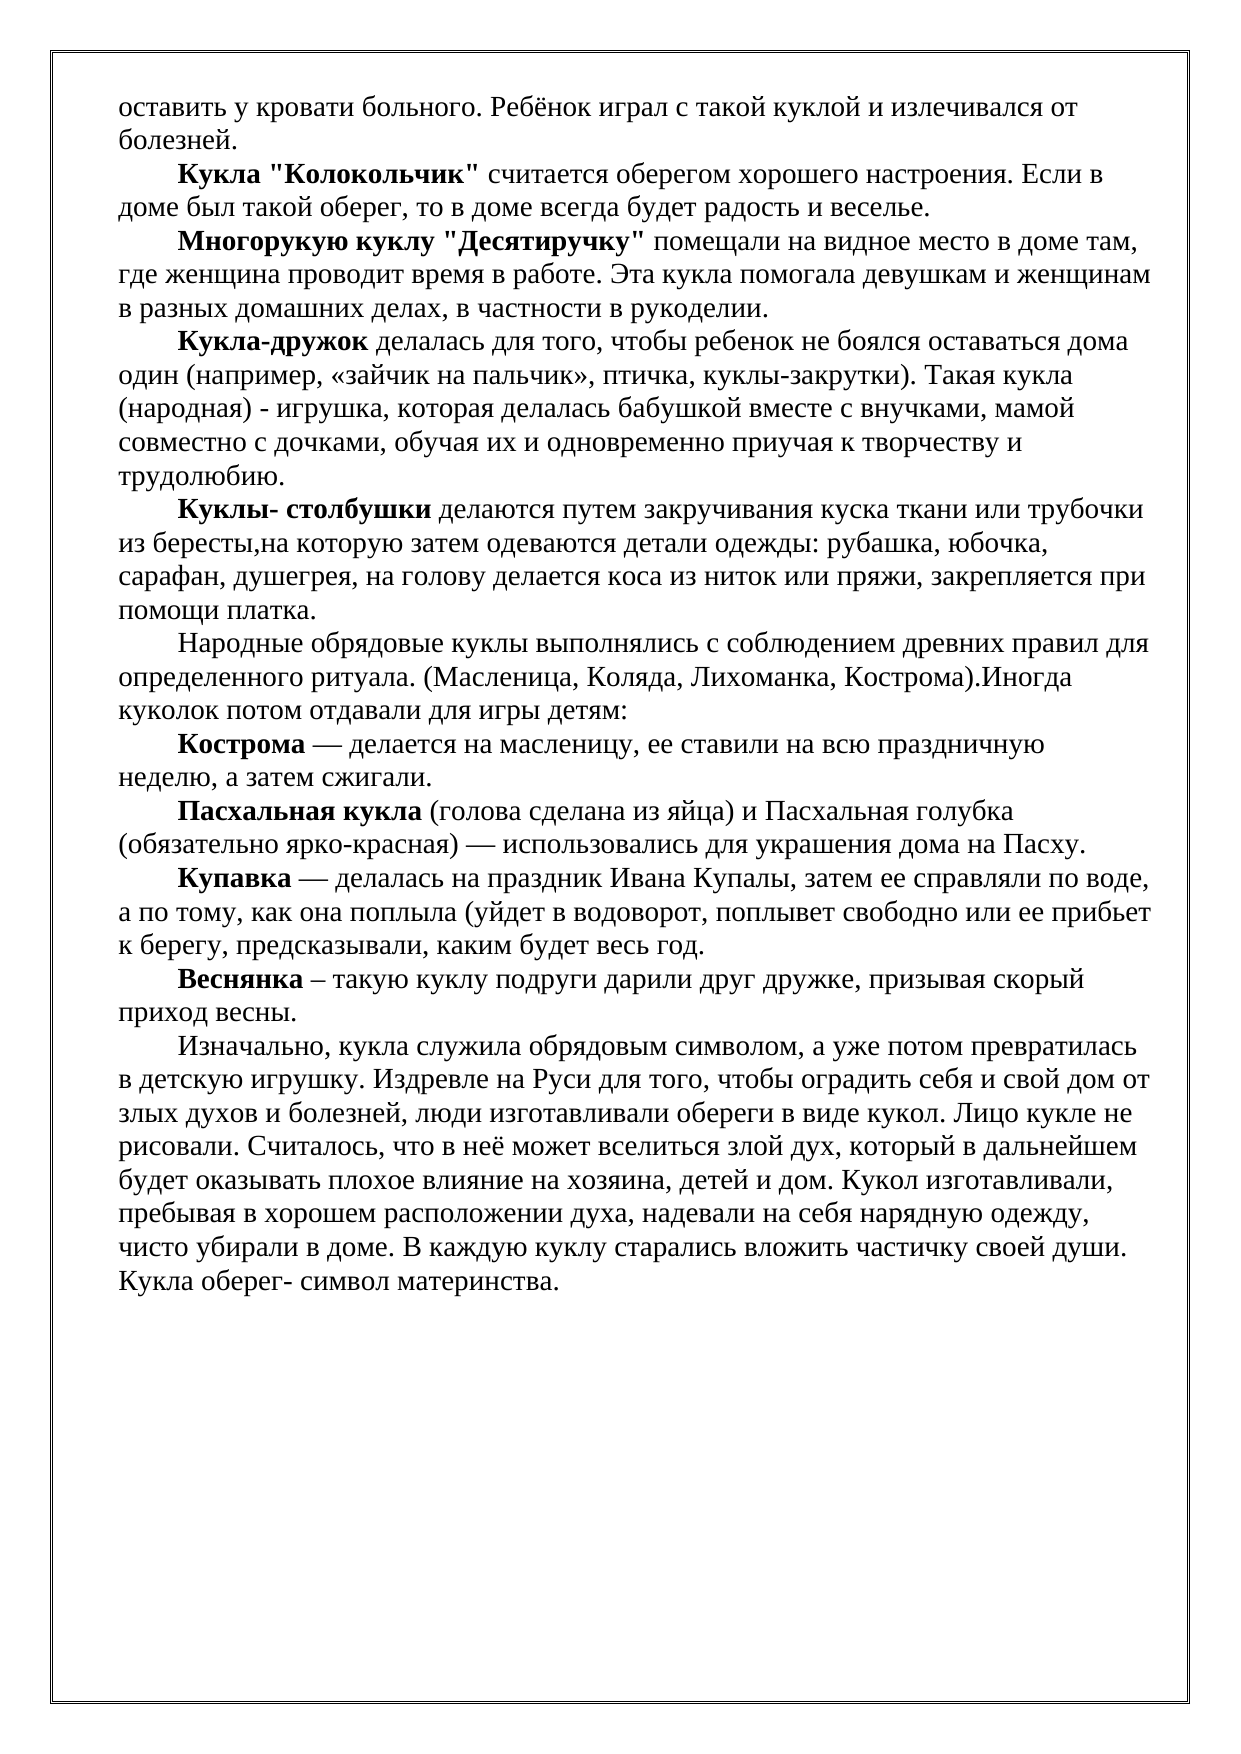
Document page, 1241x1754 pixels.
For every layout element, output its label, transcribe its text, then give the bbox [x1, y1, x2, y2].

text Пасхальная кукла (голова сделана из яйца) и Пасхальная голубка (обязательно ярко-красная) — использовались для украшения дома на Пасху. [118, 793, 1152, 860]
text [118, 89, 1152, 156]
text Кукла-дружок делалась для того, чтобы ребенок не боялся оставаться дома один (например, «зайчик на пальчик», птичка, куклы-закрутки). Такая кукла (народная) - игрушка, которая делалась бабушкой вместе с внучками, мамой совместно с дочками, обучая их и одновременно приучая к творчеству и трудолюбию. [118, 323, 1152, 491]
text Кукла оберег- символ материнства. [118, 1263, 1152, 1296]
text Веснянка – такую куклу подруги дарили друг дружке, призывая скорый приход весны. [118, 961, 1152, 1028]
text Изначально, кукла служила обрядовым символом, а уже потом превратилась в детскую игрушку. Издревле на Руси для того, чтобы оградить себя и свой дом от злых духов и болезней, люди изготавливали обереги в виде кукол. Лицо кукле не рисовали. Считалось, что в неё может вселиться злой дух, который в дальнейшем будет оказывать плохое влияние на хозяина, детей и дом. Кукол изготавливали, пребывая в хорошем расположении духа, надевали на себя нарядную одежду, чисто убирали в доме. В каждую куклу старались вложить частичку своей души. [118, 1028, 1152, 1263]
text Кострома — делается на масленицу, ее ставили на всю праздничную неделю, а затем сжигали. [118, 726, 1152, 793]
text Многорукую куклу "Десятиручку" помещали на видное место в доме там, где женщина проводит время в работе. Эта кукла помогала девушкам и женщинам в разных домашних делах, в частности в рукоделии. [118, 223, 1152, 323]
text Куклы- столбушки делаются путем закручивания куска ткани или трубочки из бересты,на которую затем одеваются детали одежды: рубашка, юбочка, сарафан, душегрея, на голову делается коса из ниток или пряжи, закрепляется при помощи платка. [118, 491, 1152, 625]
text Кукла "Колокольчик" считается оберегом хорошего настроения. Если в доме был такой оберег, то в доме всегда будет радость и веселье. [118, 156, 1152, 223]
text Народные обрядовые куклы выполнялись с соблюдением древних правил для определенного ритуала. (Масленица, Коляда, Лихоманка, Кострома).Иногда куколок потом отдавали для игры детям: [118, 625, 1152, 726]
text Купавка — делалась на праздник Ивана Купалы, затем ее справляли по воде, а по тому, как она поплыла (уйдет в водоворот, поплывет свободно или ее прибьет к берегу, предсказывали, каким будет весь год. [118, 860, 1152, 961]
